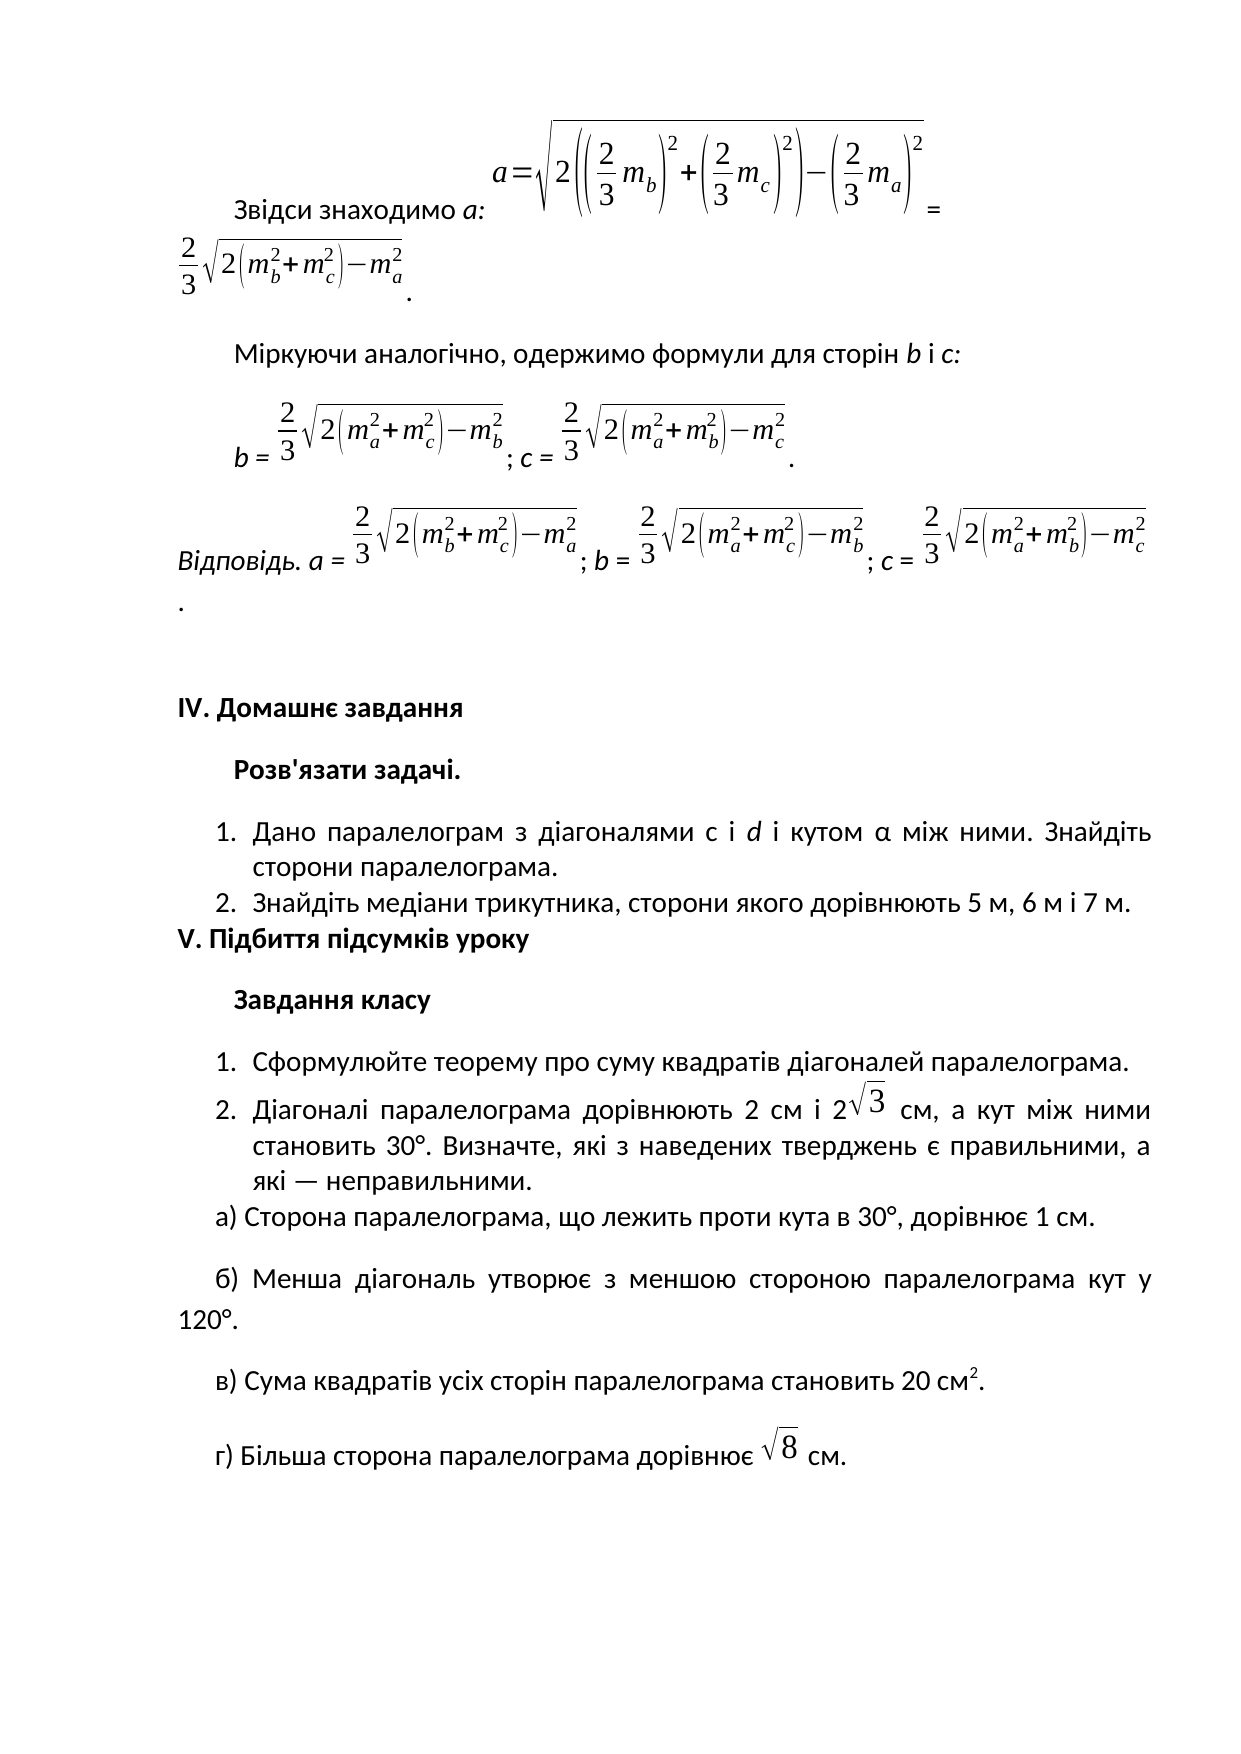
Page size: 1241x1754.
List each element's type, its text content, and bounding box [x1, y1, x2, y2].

text Звідси знаходимо а: =. [177, 118, 1152, 309]
text Завдання класу [177, 981, 1152, 1017]
list Знайдіть медіани трикутника, сторони якого дорівнюють , і . [215, 884, 1152, 920]
text IV. Домашнє завдання [177, 689, 1152, 725]
text V. Підбиття підсумків уроку [177, 920, 1152, 955]
list Сформулюйте теорему про суму квадратів діагоналей паралелограма. [215, 1043, 1152, 1079]
list Діагоналі паралелограма дорівнюють і 2 см, а кут між ними становить 30°. Визначте, які з наведених тверджень є правильними, а які — неправильними. [215, 1079, 1152, 1198]
text Розв'язати задачі. [177, 751, 1152, 787]
text в) Сума квадратів усіх сторін паралелограма становить 20 см2. [177, 1362, 1152, 1398]
list Дано паралелограм з діагоналями с і d і кутом α між ними. Знайдіть сторони паралелограма. [215, 813, 1152, 884]
text b = ; с = . [177, 397, 1152, 474]
text б) Менша діагональ утворює з меншою стороною паралелограма кут у 120°. [177, 1260, 1152, 1336]
text г) Більша сторона паралелограма дорівнює см. [177, 1424, 1152, 1472]
text Міркуючи аналогічно, одержимо формули для сторін b і с: [177, 335, 1152, 371]
text Відповідь. a = ; b = ; с = . [177, 500, 1152, 619]
text а) Сторона паралелограма, що лежить проти кута в 30°, дорівнює . [177, 1198, 1152, 1234]
